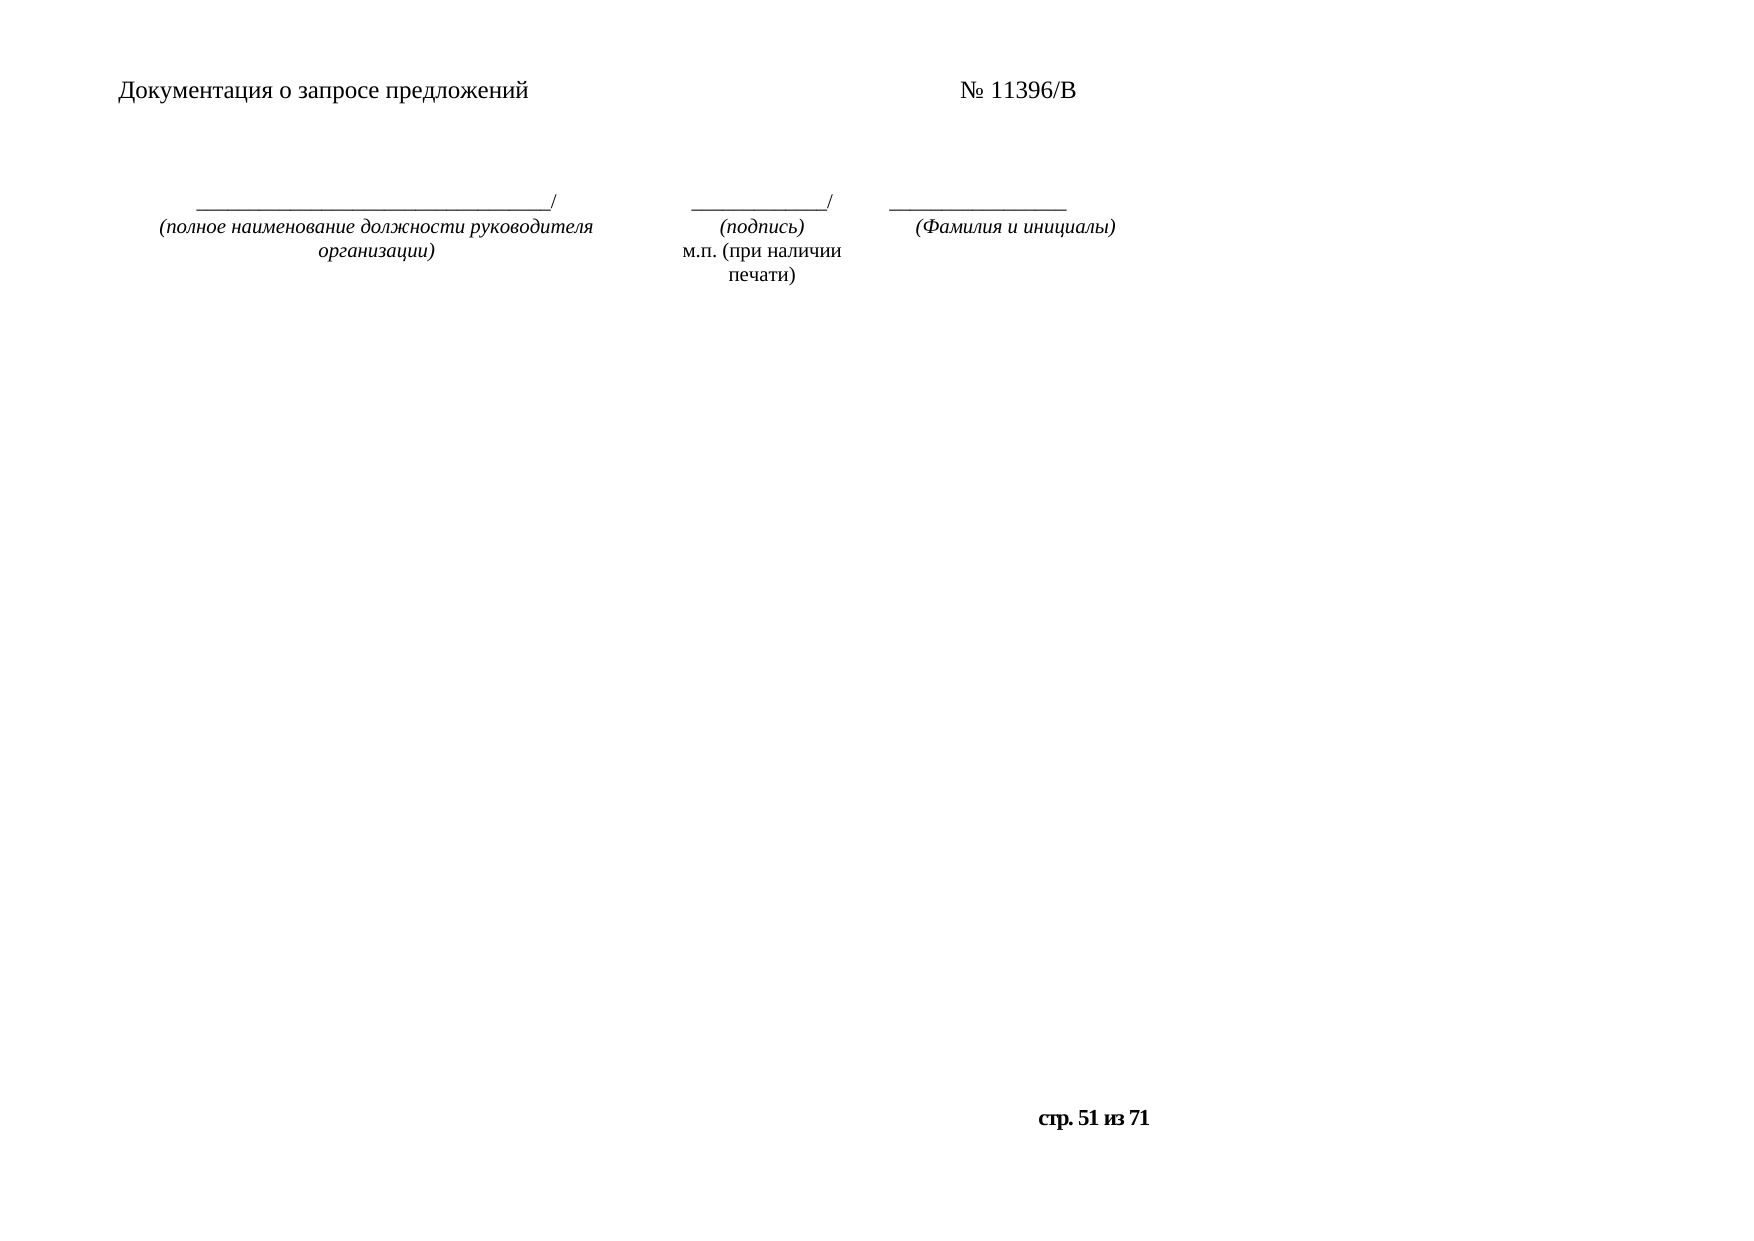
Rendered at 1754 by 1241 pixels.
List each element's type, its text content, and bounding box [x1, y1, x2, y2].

table_header _____________/ [647, 162, 877, 213]
table_cell (Фамилия и инициалы) [878, 214, 1153, 286]
table_cell (полное наименование должности руководителя организации) [107, 214, 646, 286]
table_header __________________________________/ [107, 162, 646, 213]
table_header _________________ [878, 162, 1153, 213]
table_cell (подпись) м.п. (при наличии печати) [647, 214, 877, 286]
